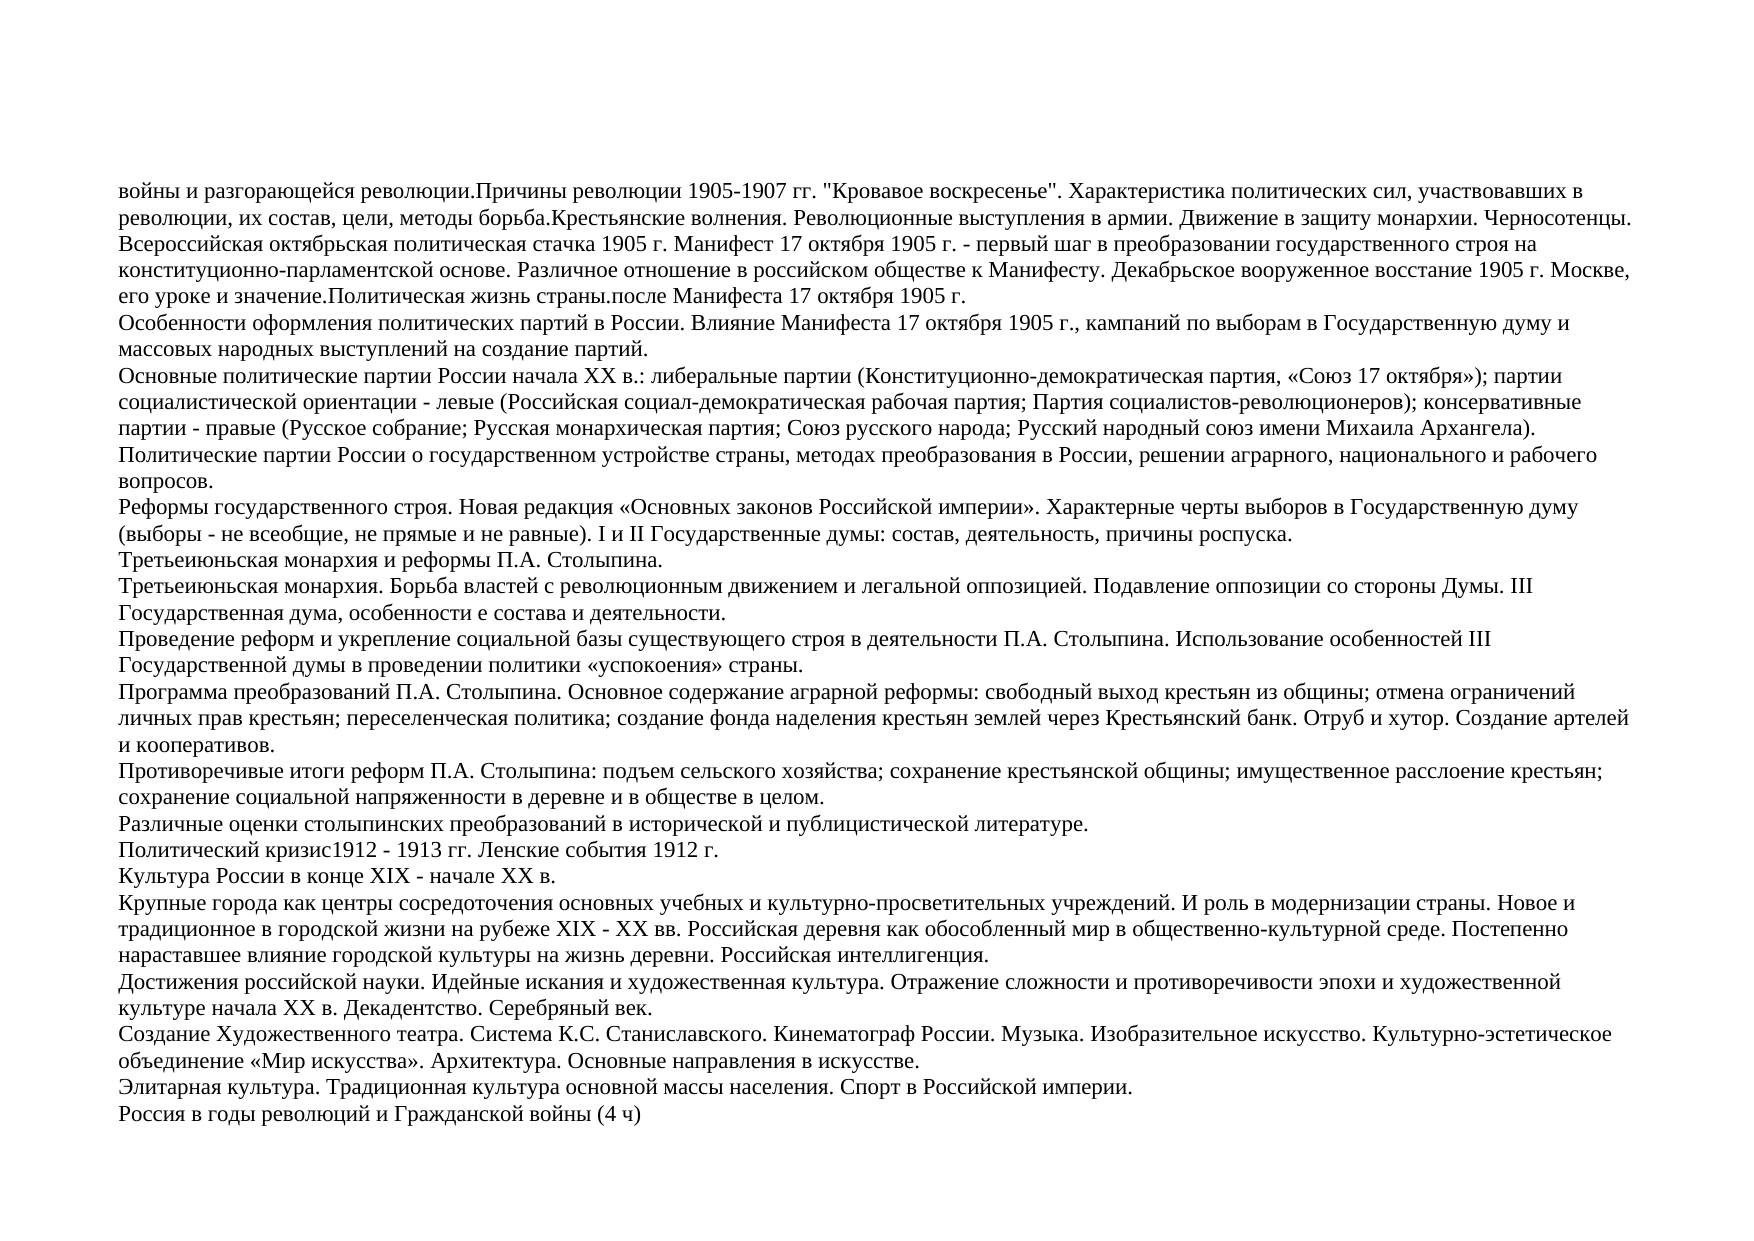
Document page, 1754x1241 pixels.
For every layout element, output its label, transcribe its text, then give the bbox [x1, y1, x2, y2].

text Различные оценки столыпинских преобразований в исторической и публицистической литературе. [118, 810, 1636, 836]
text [118, 177, 1636, 230]
text Всероссийская октябрьская политическая стачка 1905 г. Манифест 17 октября 1905 г. - первый шаг в преобразовании государственного строя на конституционно-парламентской основе. Различное отношение в российском обществе к Манифесту. Декабрьское вооруженное восстание 1905 г. Москве, его уроке и значение.Политическая жизнь страны.после Манифеста 17 октября 1905 г. [118, 230, 1636, 309]
text Реформы государственного строя. Новая редакция «Основных законов Российской империи». Характерные черты выборов в Государственную думу (выборы - не всеобщие, не прямые и не равные). I и II Государственные думы: состав, деятельность, причины роспуска. [118, 493, 1636, 546]
text Третьеиюньская монархия и реформы П.А. Столыпина. [118, 546, 1636, 572]
text Создание Художественного театра. Система К.С. Станиславского. Кинематограф России. Музыка. Изобразительное искусство. Культурно-эстетическое объединение «Мир искусства». Архитектура. Основные направления в искусстве. [118, 1021, 1636, 1073]
text Достижения российской науки. Идейные искания и художественная культура. Отражение сложности и противоречивости эпохи и художественной культуре начала XX в. Декадентство. Серебряный век. [118, 968, 1636, 1021]
text Политический кризис1912 - 1913 гг. Ленские события 1912 г. [118, 836, 1636, 862]
text Особенности оформления политических партий в России. Влияние Манифеста 17 октября 1905 г., кампаний по выборам в Государственную думу и массовых народных выступлений на создание партий. [118, 309, 1636, 362]
text Основные политические партии России начала XX в.: либеральные партии (Конституционно-демократическая партия, «Союз 17 октября»); партии социалистической ориентации - левые (Российская социал-демократическая рабочая партия; Партия социалистов-революционеров); консервативные партии - правые (Русское собрание; Русская монархическая партия; Союз русского народа; Русский народный союз имени Михаила Архангела). [118, 362, 1636, 441]
text Культура России в конце XIX - начале XX в. [118, 862, 1636, 889]
text Политические партии России о государственном устройстве страны, методах преобразования в России, решении аграрного, национального и рабочего вопросов. [118, 441, 1636, 493]
text Противоречивые итоги реформ П.А. Столыпина: подъем сельского хозяйства; сохранение крестьянской общины; имущественное расслоение крестьян; сохранение социальной напряженности в деревне и в обществе в целом. [118, 757, 1636, 810]
text Третьеиюньская монархия. Борьба властей с революционным движением и легальной оппозицией. Подавление оппозиции со стороны Думы. III Государственная дума, особенности е состава и деятельности. [118, 572, 1636, 625]
text Россия в годы революций и Гражданской войны (4 ч) [118, 1099, 1636, 1126]
text Программа преобразований П.А. Столыпина. Основное содержание аграрной реформы: свободный выход крестьян из общины; отмена ограничений личных прав крестьян; переселенческая политика; создание фонда наделения крестьян землей через Крестьянский банк. Отруб и хутор. Создание артелей и кооперативов. [118, 678, 1636, 757]
text Крупные города как центры сосредоточения основных учебных и культурно-просветительных учреждений. И роль в модернизации страны. Новое и традиционное в городской жизни на рубеже XIX - XX вв. Российская деревня как обособленный мир в общественно-культурной среде. Постепенно нараставшее влияние городской культуры на жизнь деревни. Российская интеллигенция. [118, 889, 1636, 968]
text Элитарная культура. Традиционная культура основной массы населения. Спорт в Российской империи. [118, 1073, 1636, 1099]
text Проведение реформ и укрепление социальной базы существующего строя в деятельности П.А. Столыпина. Использование особенностей III Государственной думы в проведении политики «успокоения» страны. [118, 625, 1636, 678]
